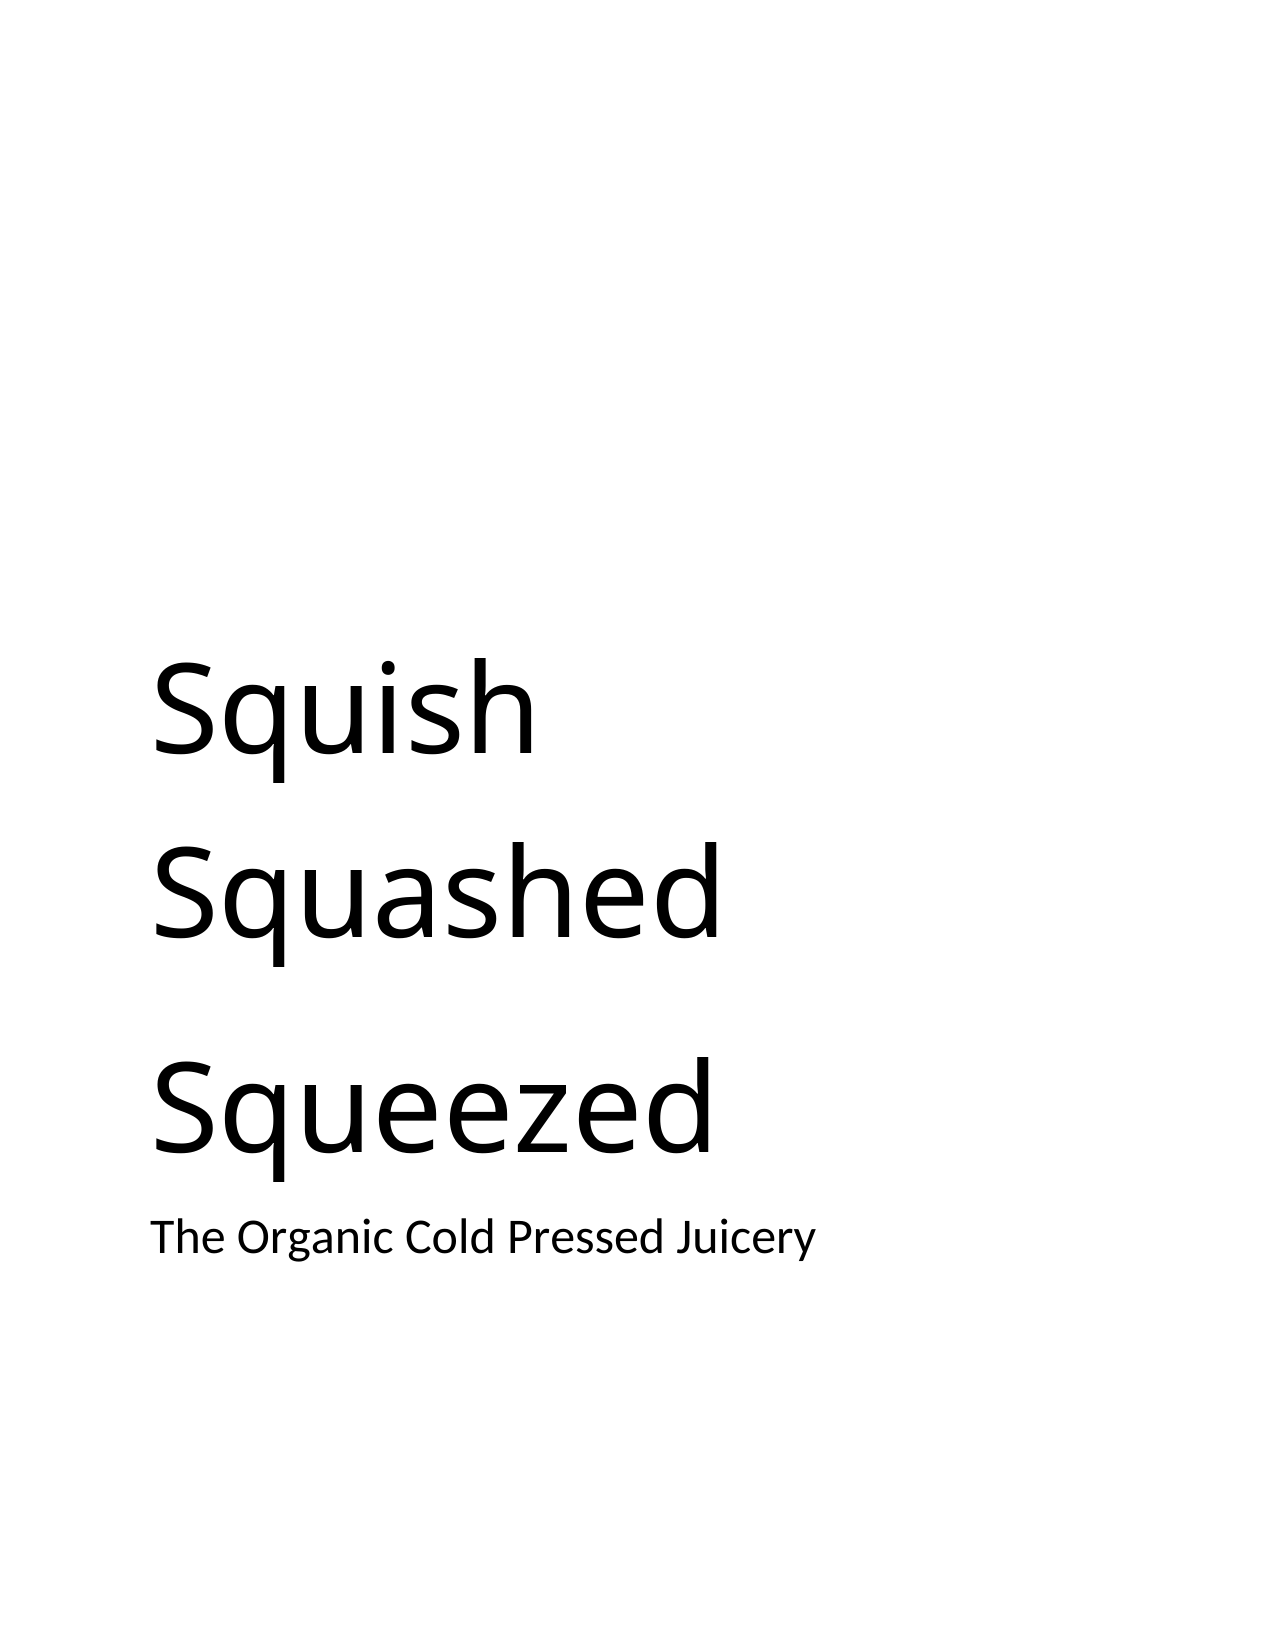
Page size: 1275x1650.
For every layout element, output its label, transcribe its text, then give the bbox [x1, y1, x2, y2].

text The Organic Cold Pressed Juicery [150, 1205, 1125, 1266]
text Squeezed [150, 1019, 1125, 1189]
text Squish Squashed [150, 620, 1125, 974]
